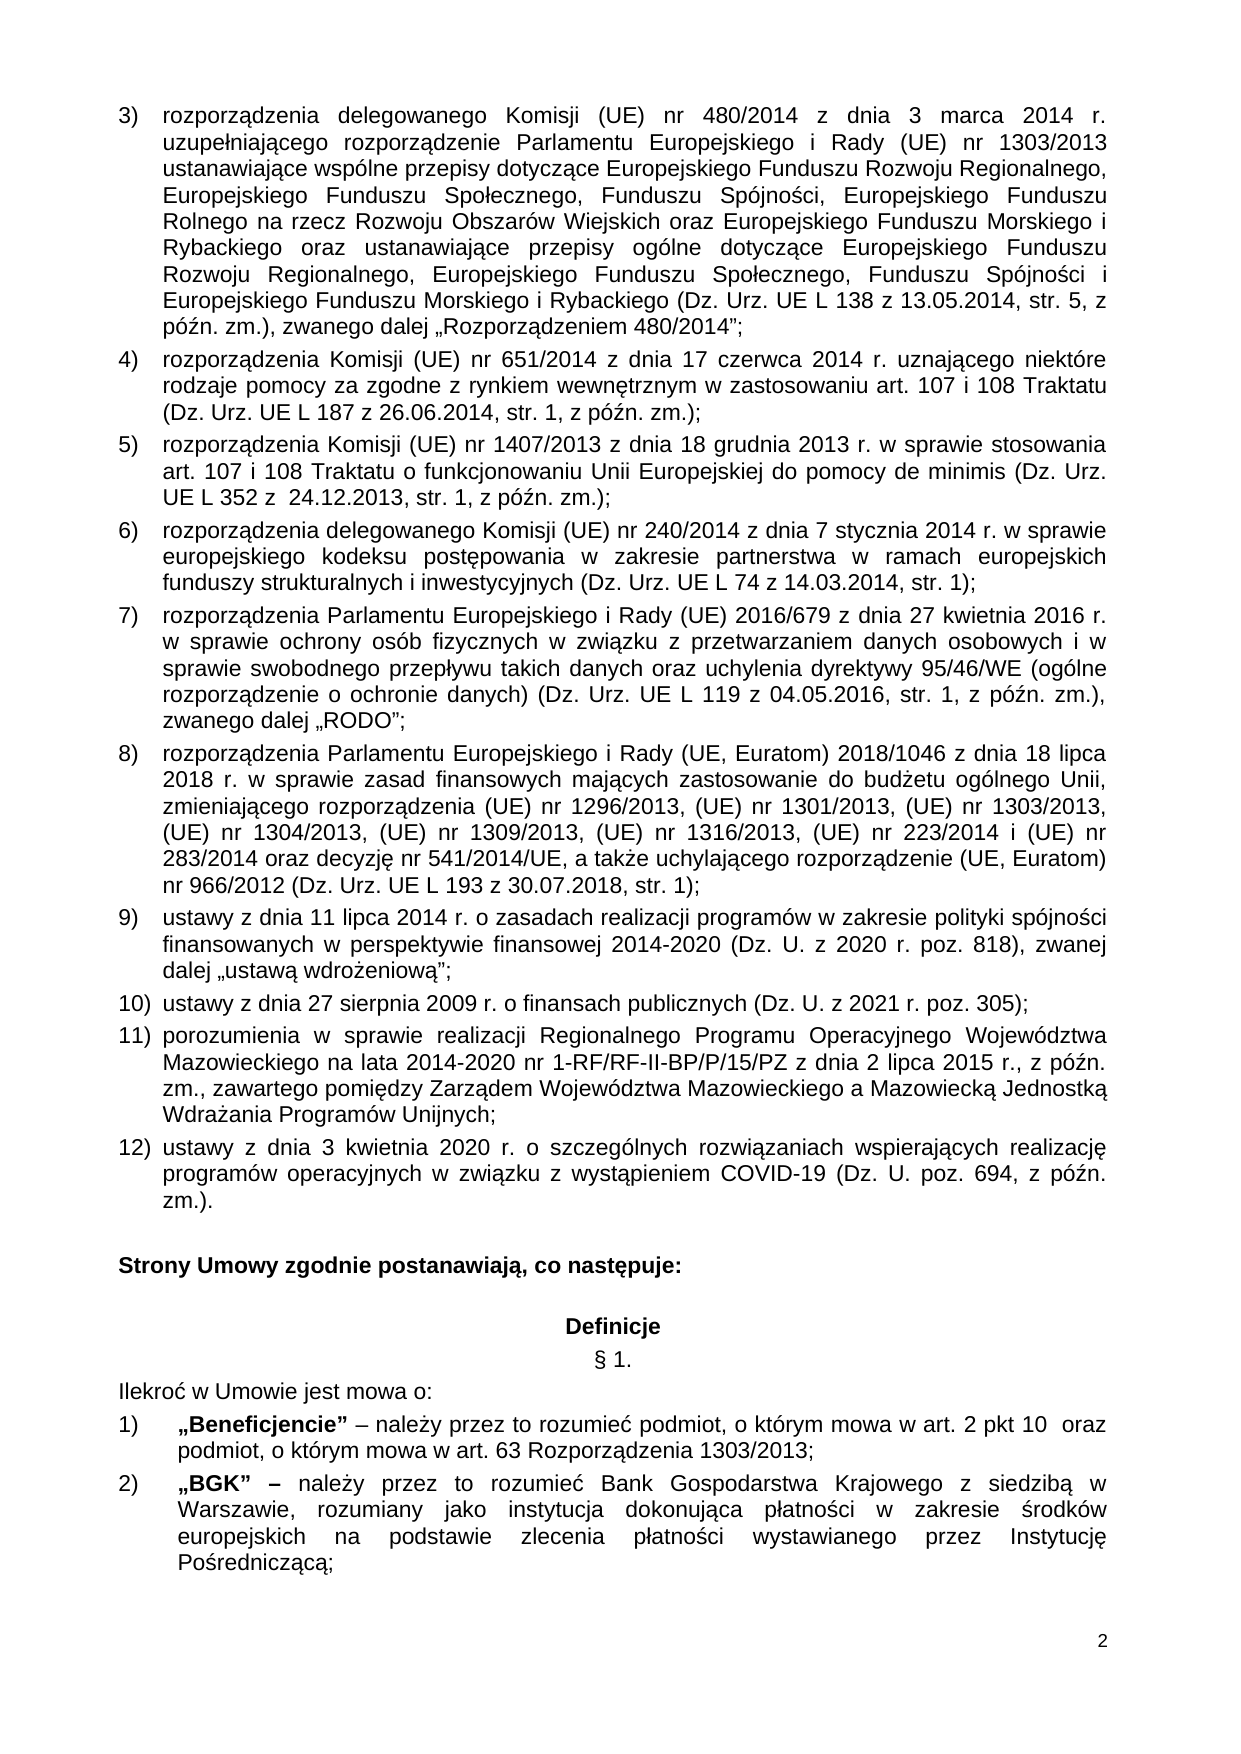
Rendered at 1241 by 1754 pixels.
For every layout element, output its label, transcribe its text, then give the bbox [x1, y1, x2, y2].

list ustawy z dnia 11 lipca 2014 r. o zasadach realizacji programów w zakresie polityki spójności finansowanych w perspektywie finansowej 2014-2020 (Dz. U. z 2020 r. poz. 818), zwanej dalej „ustawą wdrożeniową”; [118, 904, 1107, 983]
list rozporządzenia Komisji (UE) nr 651/2014 z dnia 17 czerwca 2014 r. uznającego niektóre rodzaje pomocy za zgodne z rynkiem wewnętrznym w zastosowaniu art. 107 i 108 Traktatu (Dz. Urz. UE L 187 z 26.06.2014, str. 1, z późn. zm.); [118, 346, 1107, 425]
list rozporządzenia Parlamentu Europejskiego i Rady (UE, Euratom) 2018/1046 z dnia 18 lipca 2018 r. w sprawie zasad finansowych mających zastosowanie do budżetu ogólnego Unii, zmieniającego rozporządzenia (UE) nr 1296/2013, (UE) nr 1301/2013, (UE) nr 1303/2013, (UE) nr 1304/2013, (UE) nr 1309/2013, (UE) nr 1316/2013, (UE) nr 223/2014 i (UE) nr 283/2014 oraz decyzję nr 541/2014/UE, a także uchylającego rozporządzenie (UE, Euratom) nr 966/2012 (Dz. Urz. UE L 193 z 30.07.2018, str. 1); [118, 740, 1107, 898]
text Strony Umowy zgodnie postanawiają, co następuje: [118, 1252, 1107, 1278]
text Ilekroć w Umowie jest mowa o: [118, 1378, 1107, 1405]
list rozporządzenia Parlamentu Europejskiego i Rady (UE) 2016/679 z dnia 27 kwietnia 2016 r. w sprawie ochrony osób fizycznych w związku z przetwarzaniem danych osobowych i w sprawie swobodnego przepływu takich danych oraz uchylenia dyrektywy 95/46/WE (ogólne rozporządzenie o ochronie danych) (Dz. Urz. UE L 119 z 04.05.2016, str. 1, z późn. zm.), zwanego dalej „RODO”; [118, 602, 1107, 734]
list porozumienia w sprawie realizacji Regionalnego Programu Operacyjnego Województwa Mazowieckiego na lata 2014-2020 nr 1-RF/RF-II-BP/P/15/PZ z dnia 2 lipca 2015 r., z późn. zm., zawartego pomiędzy Zarządem Województwa Mazowieckiego a Mazowiecką Jednostką Wdrażania Programów Unijnych; [118, 1022, 1107, 1128]
list ustawy z dnia 3 kwietnia 2020 r. o szczególnych rozwiązaniach wspierających realizację programów operacyjnych w związku z wystąpieniem COVID-19 (Dz. U. poz. 694, z późn. zm.). [118, 1134, 1107, 1213]
subtitle § 1. [118, 1346, 1107, 1372]
list „BGK” – należy przez to rozumieć Bank Gospodarstwa Krajowego z siedzibą w Warszawie, rozumiany jako instytucja dokonująca płatności w zakresie środków europejskich na podstawie zlecenia płatności wystawianego przez Instytucję Pośredniczącą; [118, 1470, 1107, 1575]
list ustawy z dnia 27 sierpnia 2009 r. o finansach publicznych (Dz. U. z 2021 r. poz. 305); [118, 989, 1107, 1016]
list rozporządzenia Komisji (UE) nr 1407/2013 z dnia 18 grudnia 2013 r. w sprawie stosowania art. 107 i 108 Traktatu o funkcjonowaniu Unii Europejskiej do pomocy de minimis (Dz. Urz. UE L 352 z 24.12.2013, str. 1, z późn. zm.); [118, 431, 1107, 510]
list rozporządzenia delegowanego Komisji (UE) nr 240/2014 z dnia 7 stycznia 2014 r. w sprawie europejskiego kodeksu postępowania w zakresie partnerstwa w ramach europejskich funduszy strukturalnych i inwestycyjnych (Dz. Urz. UE L 74 z 14.03.2014, str. 1); [118, 517, 1107, 596]
list „Beneficjencie” – należy przez to rozumieć podmiot, o którym mowa w art. 2 pkt 10 oraz podmiot, o którym mowa w art. 63 Rozporządzenia 1303/2013; [118, 1411, 1107, 1464]
list rozporządzenia delegowanego Komisji (UE) nr 480/2014 z dnia 3 marca 2014 r. uzupełniającego rozporządzenie Parlamentu Europejskiego i Rady (UE) nr 1303/2013 ustanawiające wspólne przepisy dotyczące Europejskiego Funduszu Rozwoju Regionalnego, Europejskiego Funduszu Społecznego, Funduszu Spójności, Europejskiego Funduszu Rolnego na rzecz Rozwoju Obszarów Wiejskich oraz Europejskiego Funduszu Morskiego i Rybackiego oraz ustanawiające przepisy ogólne dotyczące Europejskiego Funduszu Rozwoju Regionalnego, Europejskiego Funduszu Społecznego, Funduszu Spójności i Europejskiego Funduszu Morskiego i Rybackiego (Dz. Urz. UE L 138 z 13.05.2014, str. 5, z późn. zm.), zwanego dalej „Rozporządzeniem 480/2014”; [118, 102, 1107, 340]
subtitle Definicje [118, 1313, 1107, 1339]
